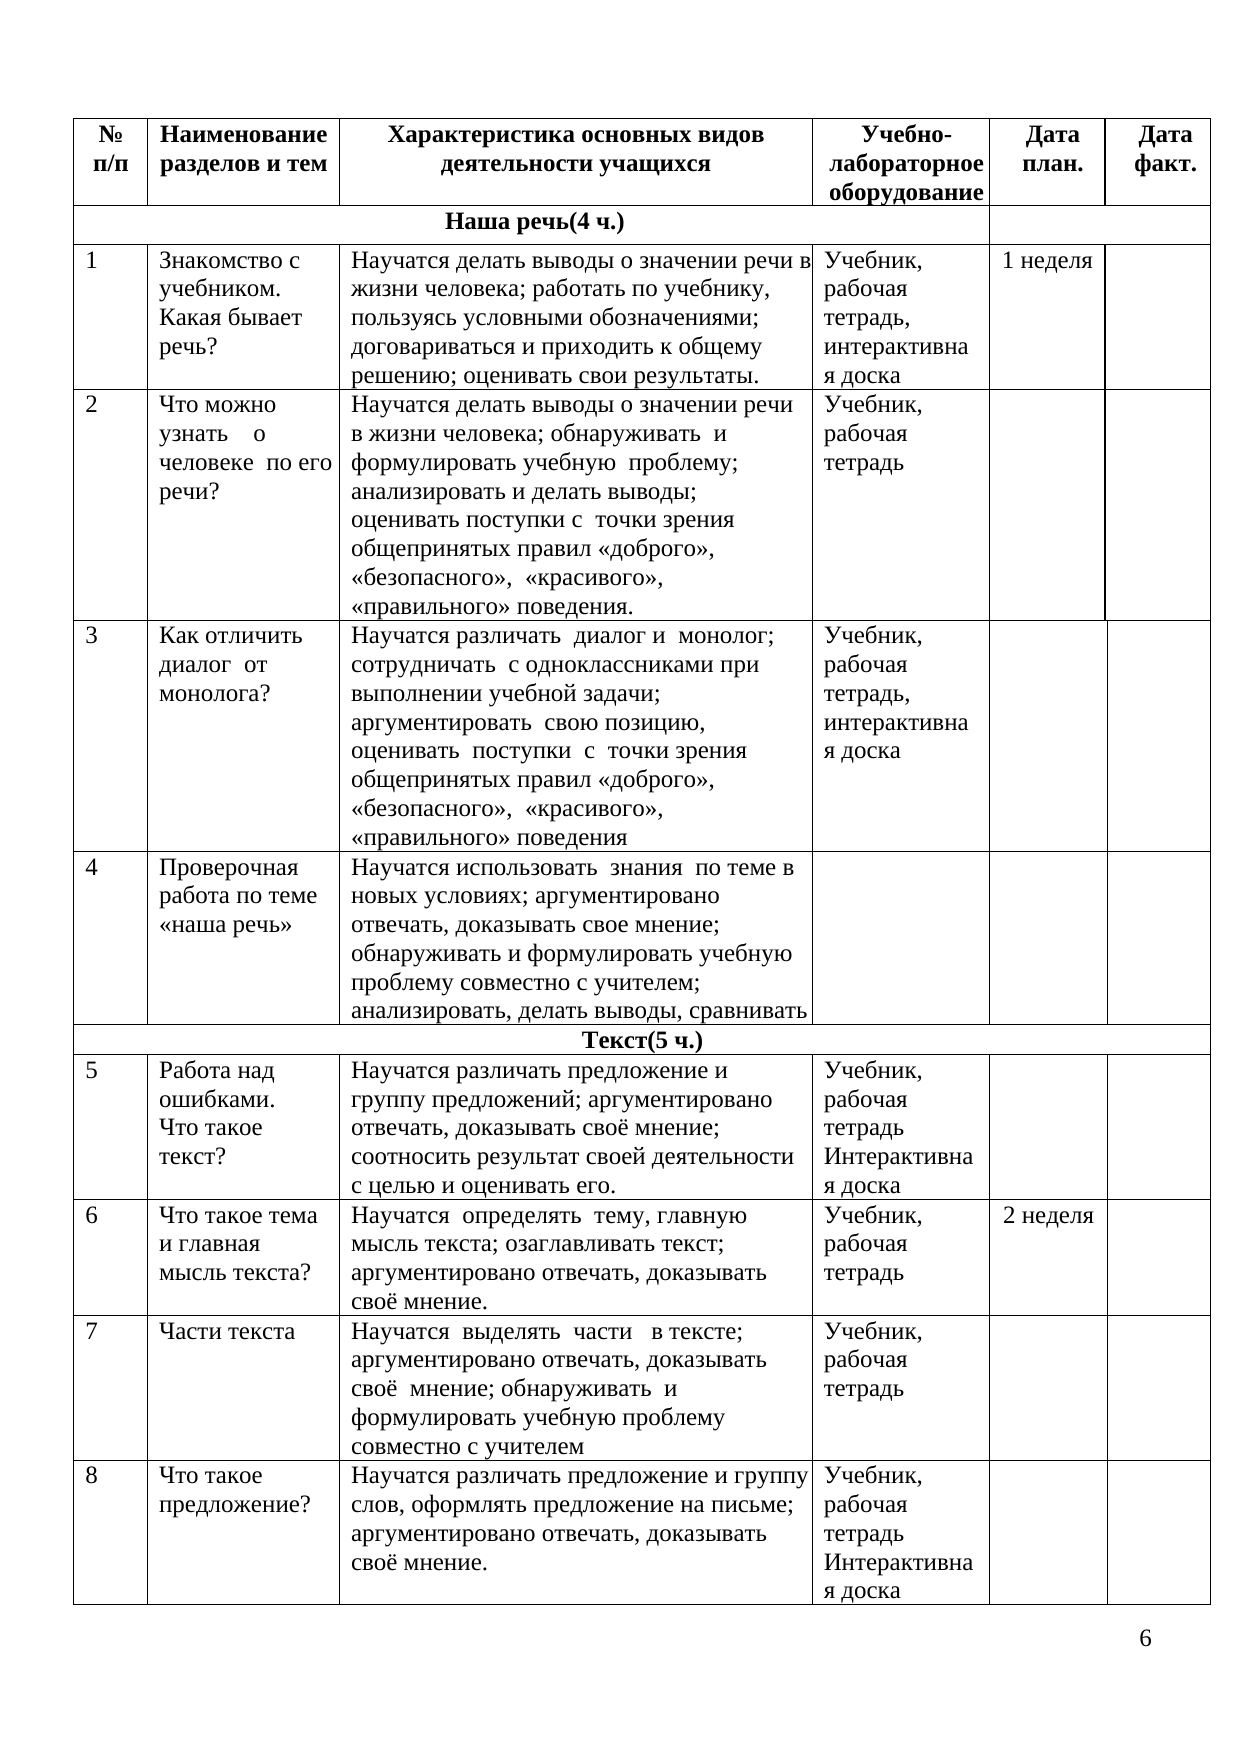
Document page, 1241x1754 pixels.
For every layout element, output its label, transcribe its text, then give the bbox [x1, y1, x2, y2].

table_cell [990, 852, 1107, 1024]
table_cell Научатся различать предложение и группу слов, оформлять предложение на письме; аргументировано отвечать, доказывать своё мнение. [340, 1461, 812, 1604]
table_cell 4 [74, 852, 147, 1024]
table_cell [990, 1461, 1107, 1604]
table_cell [1108, 1461, 1210, 1604]
table_cell [990, 206, 1210, 244]
table_cell Знакомство с учебником. Какая бывает речь? [148, 245, 339, 388]
table_cell [990, 1055, 1107, 1199]
table_header Дата факт. [1106, 119, 1210, 205]
table_cell [1106, 390, 1210, 619]
table_header Наименование разделов и тем [148, 119, 339, 205]
table_cell 8 [74, 1461, 147, 1604]
table_header Учебно-лабораторное оборудование [813, 119, 989, 205]
table_cell Наша речь(4 ч.) [74, 206, 989, 244]
table_cell [1108, 1200, 1210, 1315]
table_cell Учебник, рабочая тетрадь [813, 1200, 989, 1315]
table_cell Что такое предложение? [148, 1461, 339, 1604]
table_cell [1106, 245, 1210, 388]
table_cell [1108, 1055, 1210, 1199]
table_cell Учебник, рабочая тетрадь [813, 390, 989, 619]
table_cell Учебник, рабочая тетрадь Интерактивная доска [813, 1461, 989, 1604]
table_cell [990, 1316, 1107, 1459]
table_cell Текст(5 ч.) [74, 1025, 1210, 1054]
table_cell Проверочная работа по теме «наша речь» [148, 852, 339, 1024]
table_cell 2 [74, 390, 147, 619]
table_cell [1108, 1316, 1210, 1459]
table_cell 3 [74, 621, 147, 851]
table_cell 5 [74, 1055, 147, 1199]
table_header № п/п [74, 119, 147, 205]
table_cell Научатся различать диалог и монолог; сотрудничать с одноклассниками при выполнении учебной задачи; аргументировать свою позицию, оценивать поступки с точки зрения общепринятых правил «доброго», «безопасного», «красивого», «правильного» поведения [340, 621, 812, 851]
table_cell Научатся определять тему, главную мысль текста; озаглавливать текст; аргументировано отвечать, доказывать своё мнение. [340, 1200, 812, 1315]
table_cell Части текста [148, 1316, 339, 1459]
table_cell Научатся выделять части в тексте; аргументировано отвечать, доказывать своё мнение; обнаруживать и формулировать учебную проблему совместно с учителем [340, 1316, 812, 1459]
table_cell [813, 852, 989, 1024]
table_cell 1 неделя [990, 245, 1104, 388]
table_cell Работа над ошибками. Что такое текст? [148, 1055, 339, 1199]
table_cell Научатся использовать знания по теме в новых условиях; аргументировано отвечать, доказывать свое мнение; обнаруживать и формулировать учебную проблему совместно с учителем; анализировать, делать выводы, сравнивать [340, 852, 812, 1024]
table_cell 1 [74, 245, 147, 388]
table_cell Учебник, рабочая тетрадь Интерактивная доска [813, 1055, 989, 1199]
table_cell Научатся различать предложение и группу предложений; аргументировано отвечать, доказывать своё мнение; соотносить результат своей деятельности с целью и оценивать его. [340, 1055, 812, 1199]
table_cell Учебник, рабочая тетрадь [813, 1316, 989, 1459]
table_cell Что такое тема и главная мысль текста? [148, 1200, 339, 1315]
table_header Характеристика основных видов деятельности учащихся [340, 119, 812, 205]
table_cell 7 [74, 1316, 147, 1459]
table_header Дата план. [990, 119, 1104, 205]
table_cell Что можно узнать о человеке по его речи? [148, 390, 339, 619]
table_cell Учебник, рабочая тетрадь, интерактивная доска [813, 245, 989, 388]
table_cell Учебник, рабочая тетрадь, интерактивная доска [813, 621, 989, 851]
table_cell [1108, 852, 1210, 1024]
table_cell 2 неделя [990, 1200, 1107, 1315]
table_cell Научатся делать выводы о значении речи в жизни человека; работать по учебнику, пользуясь условными обозначениями; договариваться и приходить к общему решению; оценивать свои результаты. [340, 245, 812, 388]
table_cell Научатся делать выводы о значении речи в жизни человека; обнаруживать и формулировать учебную проблему; анализировать и делать выводы; оценивать поступки с точки зрения общепринятых правил «доброго», «безопасного», «красивого», «правильного» поведения. [340, 390, 812, 619]
table_cell [990, 390, 1104, 619]
table_cell 6 [74, 1200, 147, 1315]
table_cell Как отличить диалог от монолога? [148, 621, 339, 851]
table_cell [990, 621, 1107, 851]
table_cell [1108, 621, 1210, 851]
